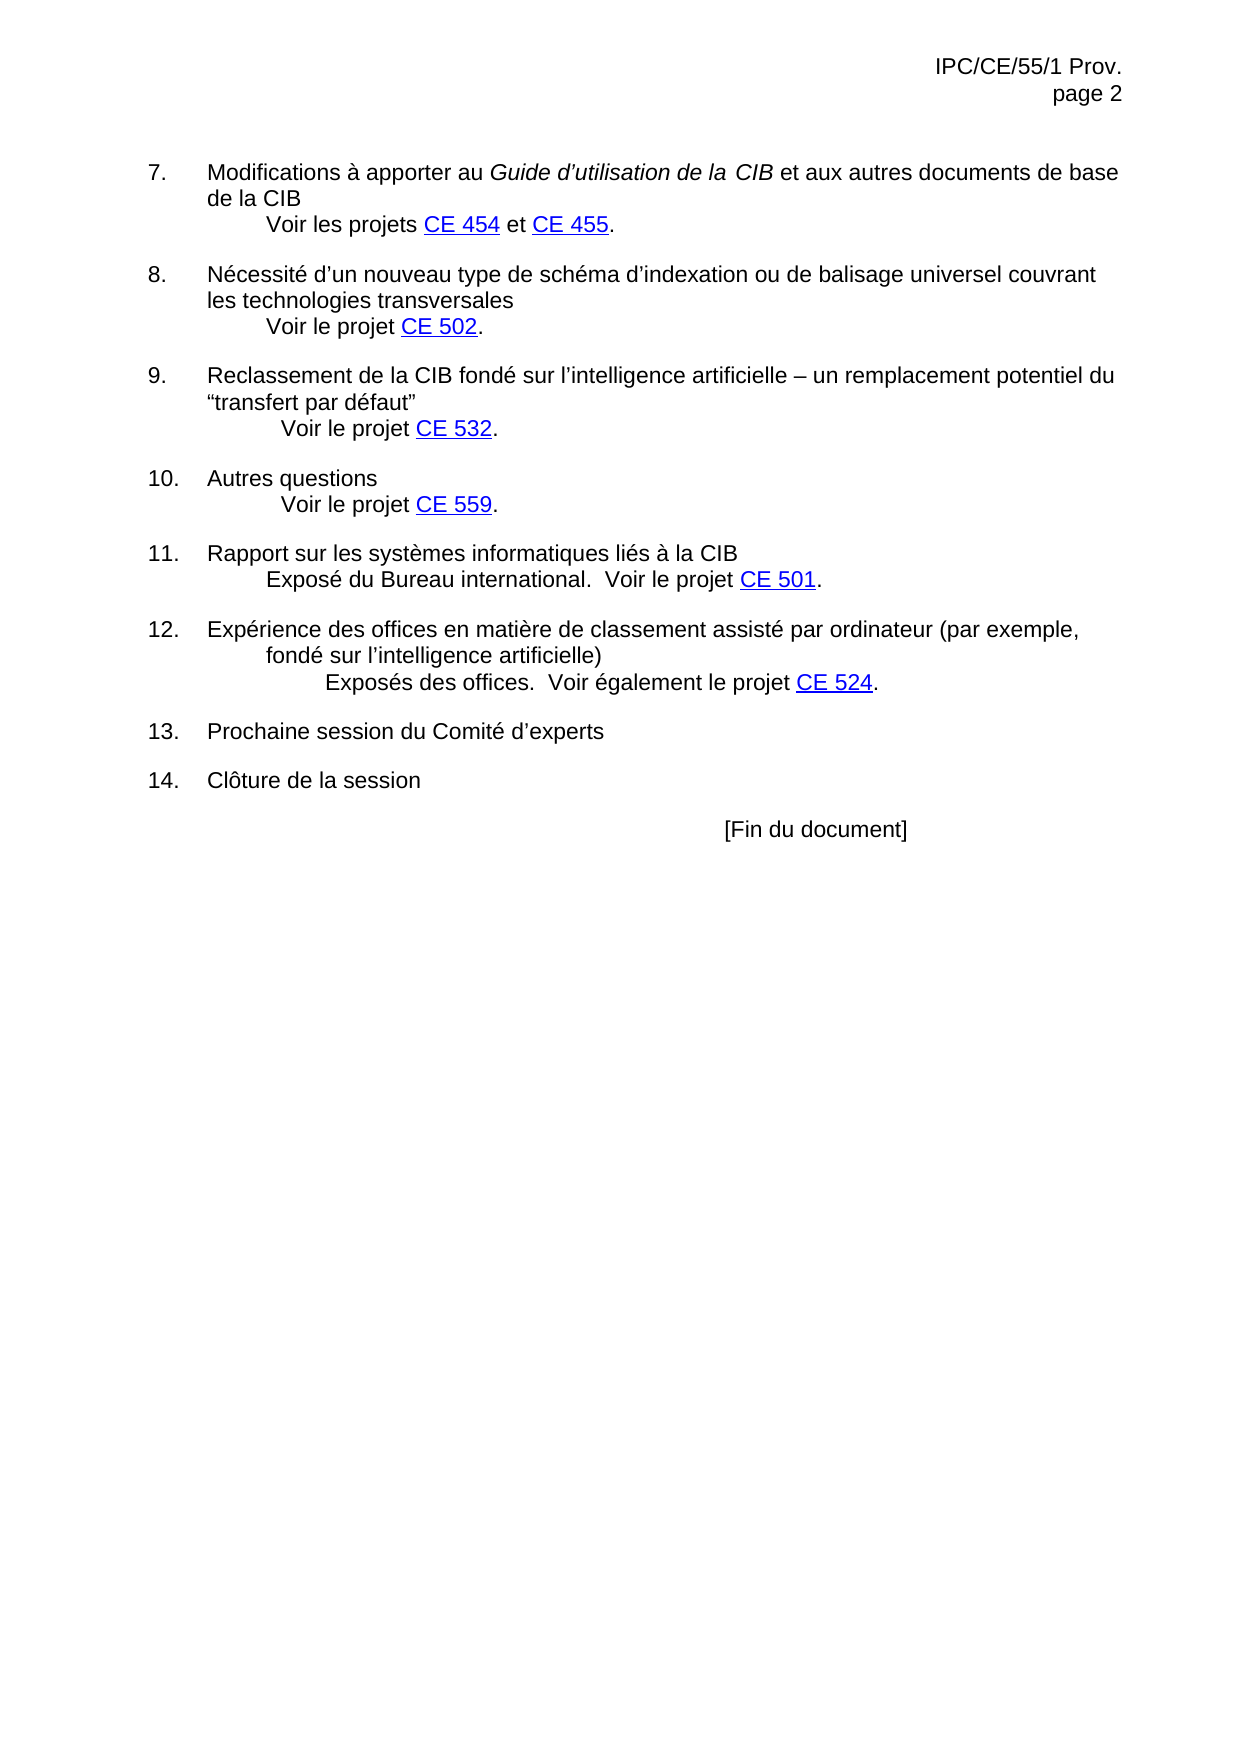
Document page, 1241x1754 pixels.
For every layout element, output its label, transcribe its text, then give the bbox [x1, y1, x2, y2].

text Expérience des offices en matière de classement assisté par ordinateur (par exemple, fondé sur l’intelligence artificielle) Exposés des offices. Voir également le projet CE 524. [148, 616, 1122, 695]
text Prochaine session du Comité d’experts [148, 718, 1122, 744]
text Nécessité d’un nouveau type de schéma d’indexation ou de balisage universel couvrant les technologies transversales Voir le projet CE 502. [148, 261, 1122, 339]
text Modifications à apporter au Guide d’utilisation de la CIB et aux autres documents de base de la CIB [148, 158, 1122, 211]
list Voir le projet CE 532. [281, 415, 1122, 442]
text Autres questions [148, 464, 1122, 491]
text Rapport sur les systèmes informatiques liés à la CIB Exposé du Bureau international. Voir le projet CE 501. [148, 540, 1122, 593]
list Voir les projets CE 454 et CE 455. [266, 211, 1122, 238]
list [Fin du document] [724, 816, 1122, 843]
list Voir le projet CE 559. [281, 491, 1122, 517]
text Clôture de la session [148, 767, 1122, 793]
text Reclassement de la CIB fondé sur l’intelligence artificielle – un remplacement potentiel du “transfert par défaut” [148, 362, 1122, 415]
